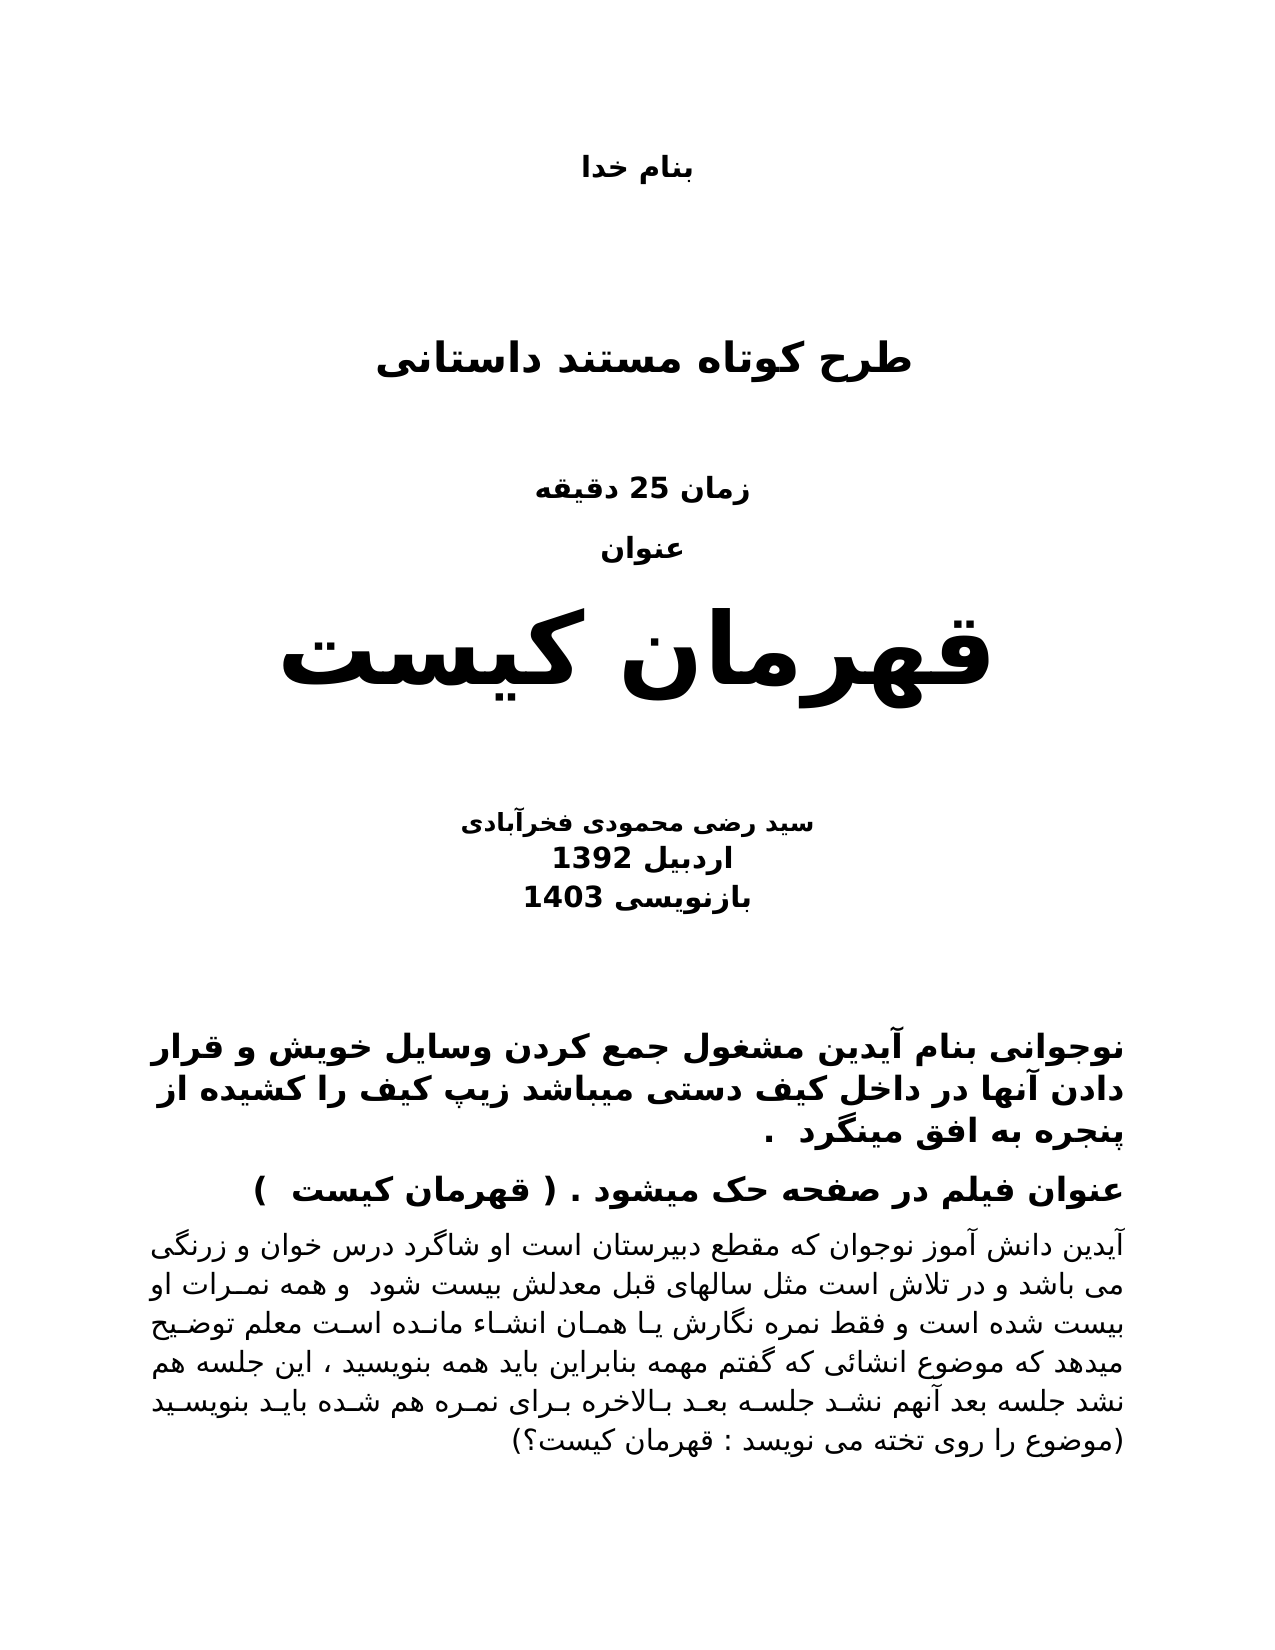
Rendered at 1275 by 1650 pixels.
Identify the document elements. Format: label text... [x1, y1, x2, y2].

text نوجوانی بنام آیدین مشغول جمع کردن وسایل خویش و قرار دادن آنها در داخل کیف دستی میباشد زیپ کیف را کشیده از پنجره به افق مینگرد . [150, 1028, 1125, 1150]
text زمان 25 دقیقه [150, 472, 1125, 506]
text اردبیل 1392 [150, 841, 1125, 875]
text طرح کوتاه مستند داستانی [150, 333, 1125, 382]
text عنوان [150, 531, 1125, 565]
text سید رضی محمودی فخرآبادی [150, 808, 1125, 837]
text عنوان فیلم در صفحه حک میشود . ( قهرمان کیست ) [150, 1170, 1125, 1209]
text قهرمان کیست [150, 591, 1125, 708]
text بنام خدا [150, 150, 1125, 184]
text بازنویسی 1403 [150, 880, 1125, 914]
text آیدین دانش آموز نوجوان که مقطع دبیرستان است او شاگرد درس خوان و زرنگی می باشد و در تلاش است مثل سالهای قبل معدلش بیست شود و همه نمرات او بیست شده است و فقط نمره نگارش یا همان انشاء مانده است معلم توضیح میدهد که موضوع انشائی که گفتم مهمه بنابراین باید همه بنویسید ، این جلسه هم نشد جلسه بعد آنهم نشد جلسه بعد بالاخره برای نمره هم شده باید بنویسید (موضوع را روی تخته می نویسد : قهرمان کیست؟) [150, 1229, 1125, 1457]
